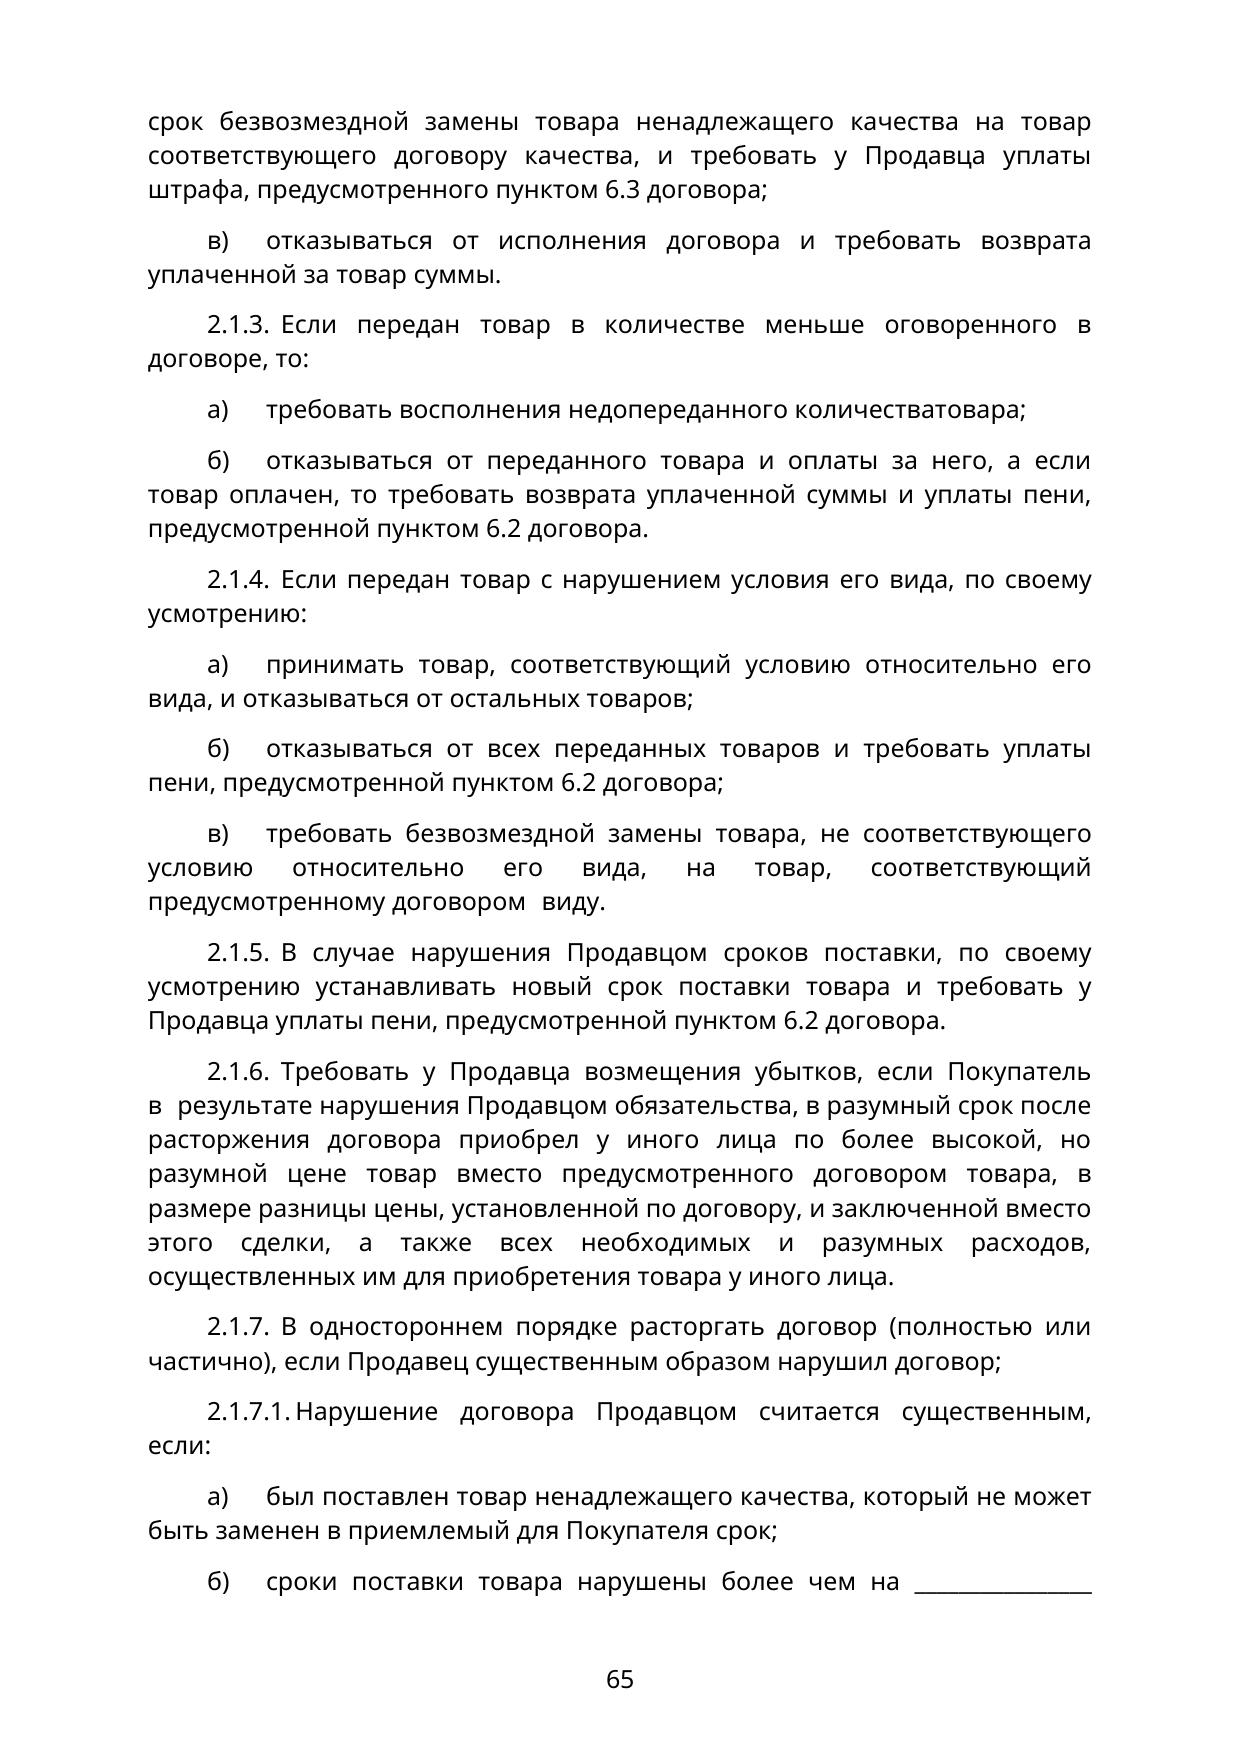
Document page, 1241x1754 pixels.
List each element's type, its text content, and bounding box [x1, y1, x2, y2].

text а) требовать восполнения недопереданного количестватовара; [148, 392, 1092, 426]
text а) был поставлен товар ненадлежащего качества, который не может быть заменен в приемлемый для Покупателя срок; [148, 1479, 1092, 1547]
text б) отказываться от переданного товара и оплаты за него, а если товар оплачен, то требовать возврата уплаченной суммы и уплаты пени, предусмотренной пунктом 6.2 договора. [148, 443, 1092, 545]
text а) принимать товар, соответствующий условию относительно его вида, и отказываться от остальных товаров; [148, 646, 1092, 714]
text в) требовать безвозмездной замены товара, не соответствующего условию относительно его вида, на товар, соответствующий предусмотренному договором виду. [148, 816, 1092, 918]
text в) отказываться от исполнения договора и требовать возврата уплаченной за товар суммы. [148, 222, 1092, 290]
text 2.1.4. Если передан товар с нарушением условия его вида, по своему усмотрению: [148, 561, 1092, 629]
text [148, 1563, 1092, 1597]
text 2.1.7.1. Нарушение договора Продавцом считается существенным, если: [148, 1394, 1092, 1462]
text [148, 103, 1092, 206]
text 2.1.7. В одностороннем порядке расторгать договор (полностью или частично), если Продавец существенным образом нарушил договор; [148, 1309, 1092, 1377]
text 2.1.5. В случае нарушения Продавцом сроков поставки, по своему усмотрению устанавливать новый срок поставки товара и требовать у Продавца уплаты пени, предусмотренной пунктом 6.2 договора. [148, 935, 1092, 1037]
text 2.1.6. Требовать у Продавца возмещения убытков, если Покупатель в результате нарушения Продавцом обязательства, в разумный срок после расторжения договора приобрел у иного лица по более высокой, но разумной цене товар вместо предусмотренного договором товара, в размере разницы цены, установленной по договору, и заключенной вместо этого сделки, а также всех необходимых и разумных расходов, осуществленных им для приобретения товара у иного лица. [148, 1054, 1092, 1292]
text 2.1.3. Если передан товар в количестве меньше оговоренного в договоре, то: [148, 307, 1092, 375]
text б) отказываться от всех переданных товаров и требовать уплаты пени, предусмотренной пунктом 6.2 договора; [148, 731, 1092, 799]
